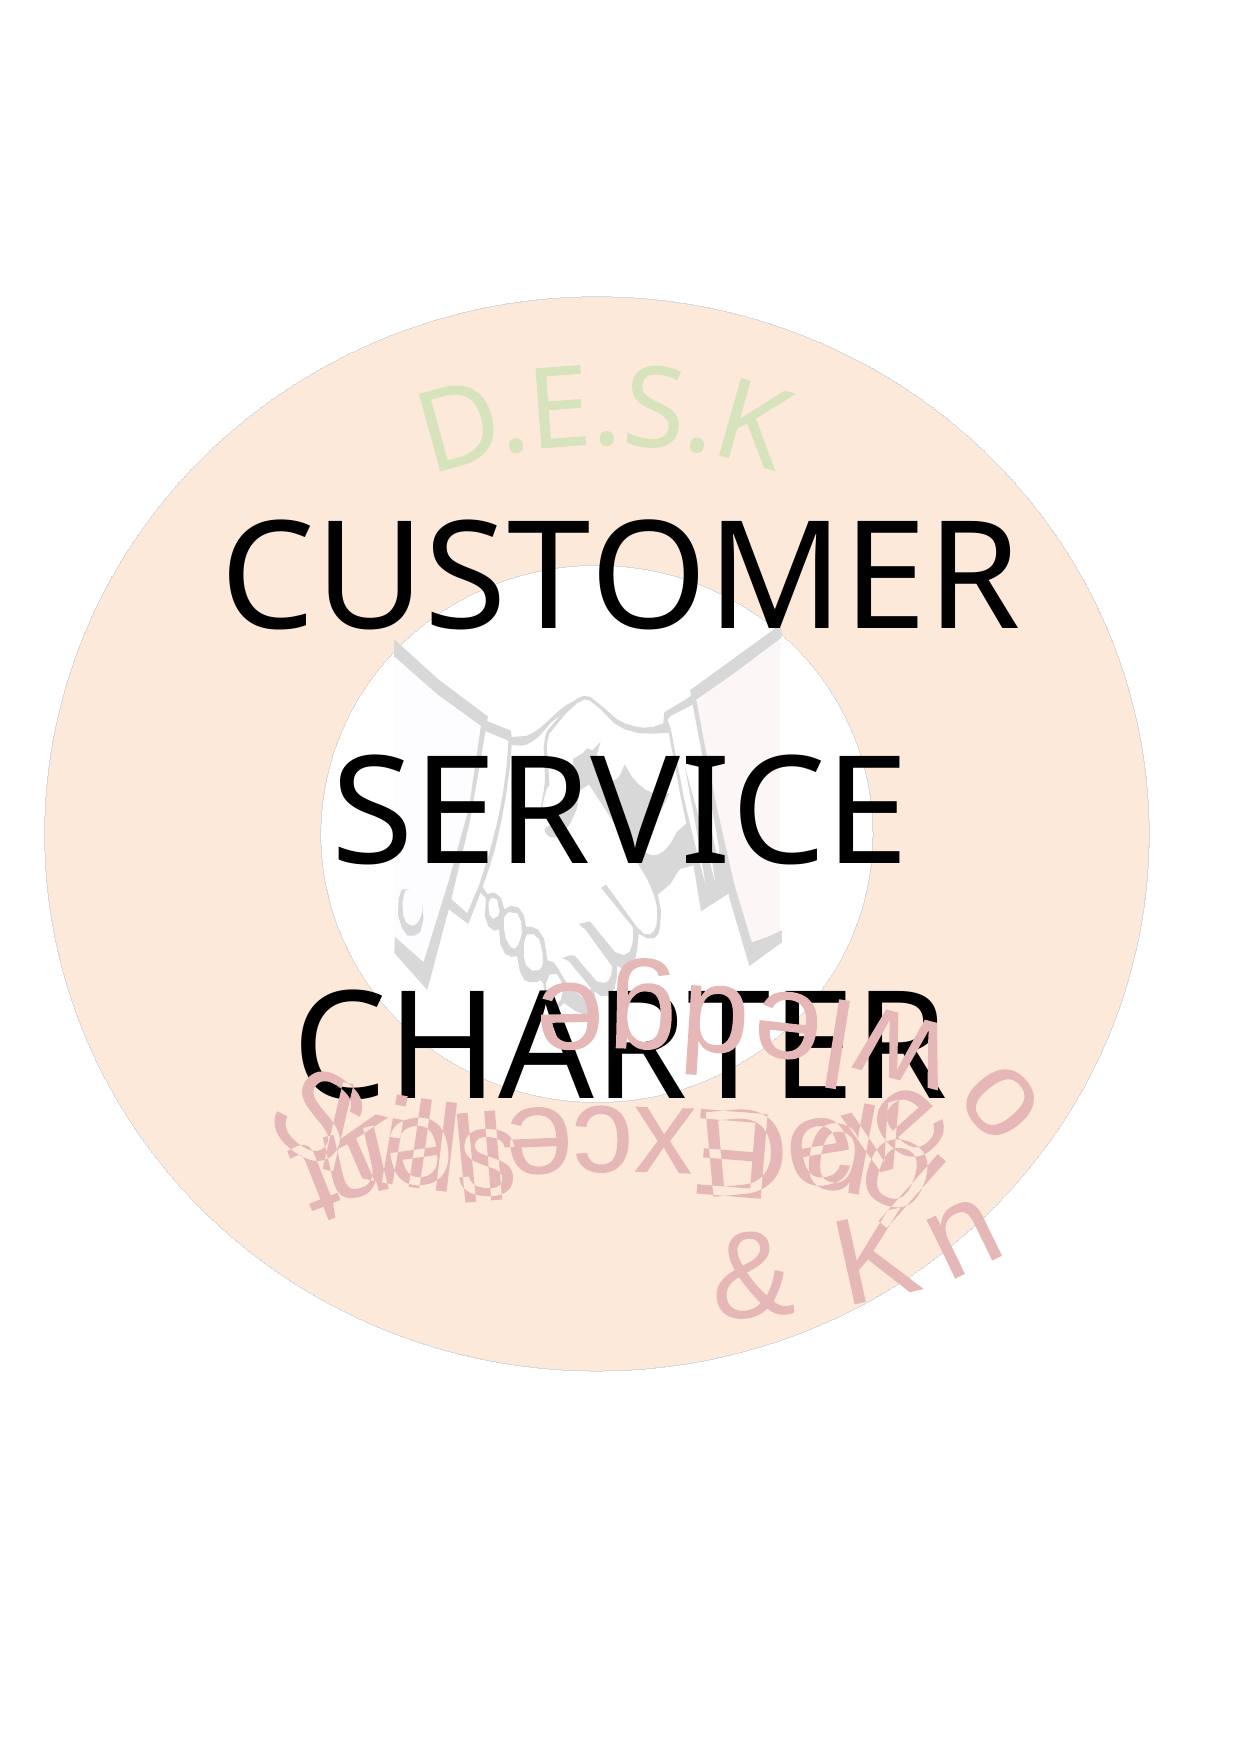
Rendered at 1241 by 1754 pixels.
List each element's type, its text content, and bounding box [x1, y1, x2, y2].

text CUSTOMER SERVICE CHARTER [150, 468, 1090, 1142]
